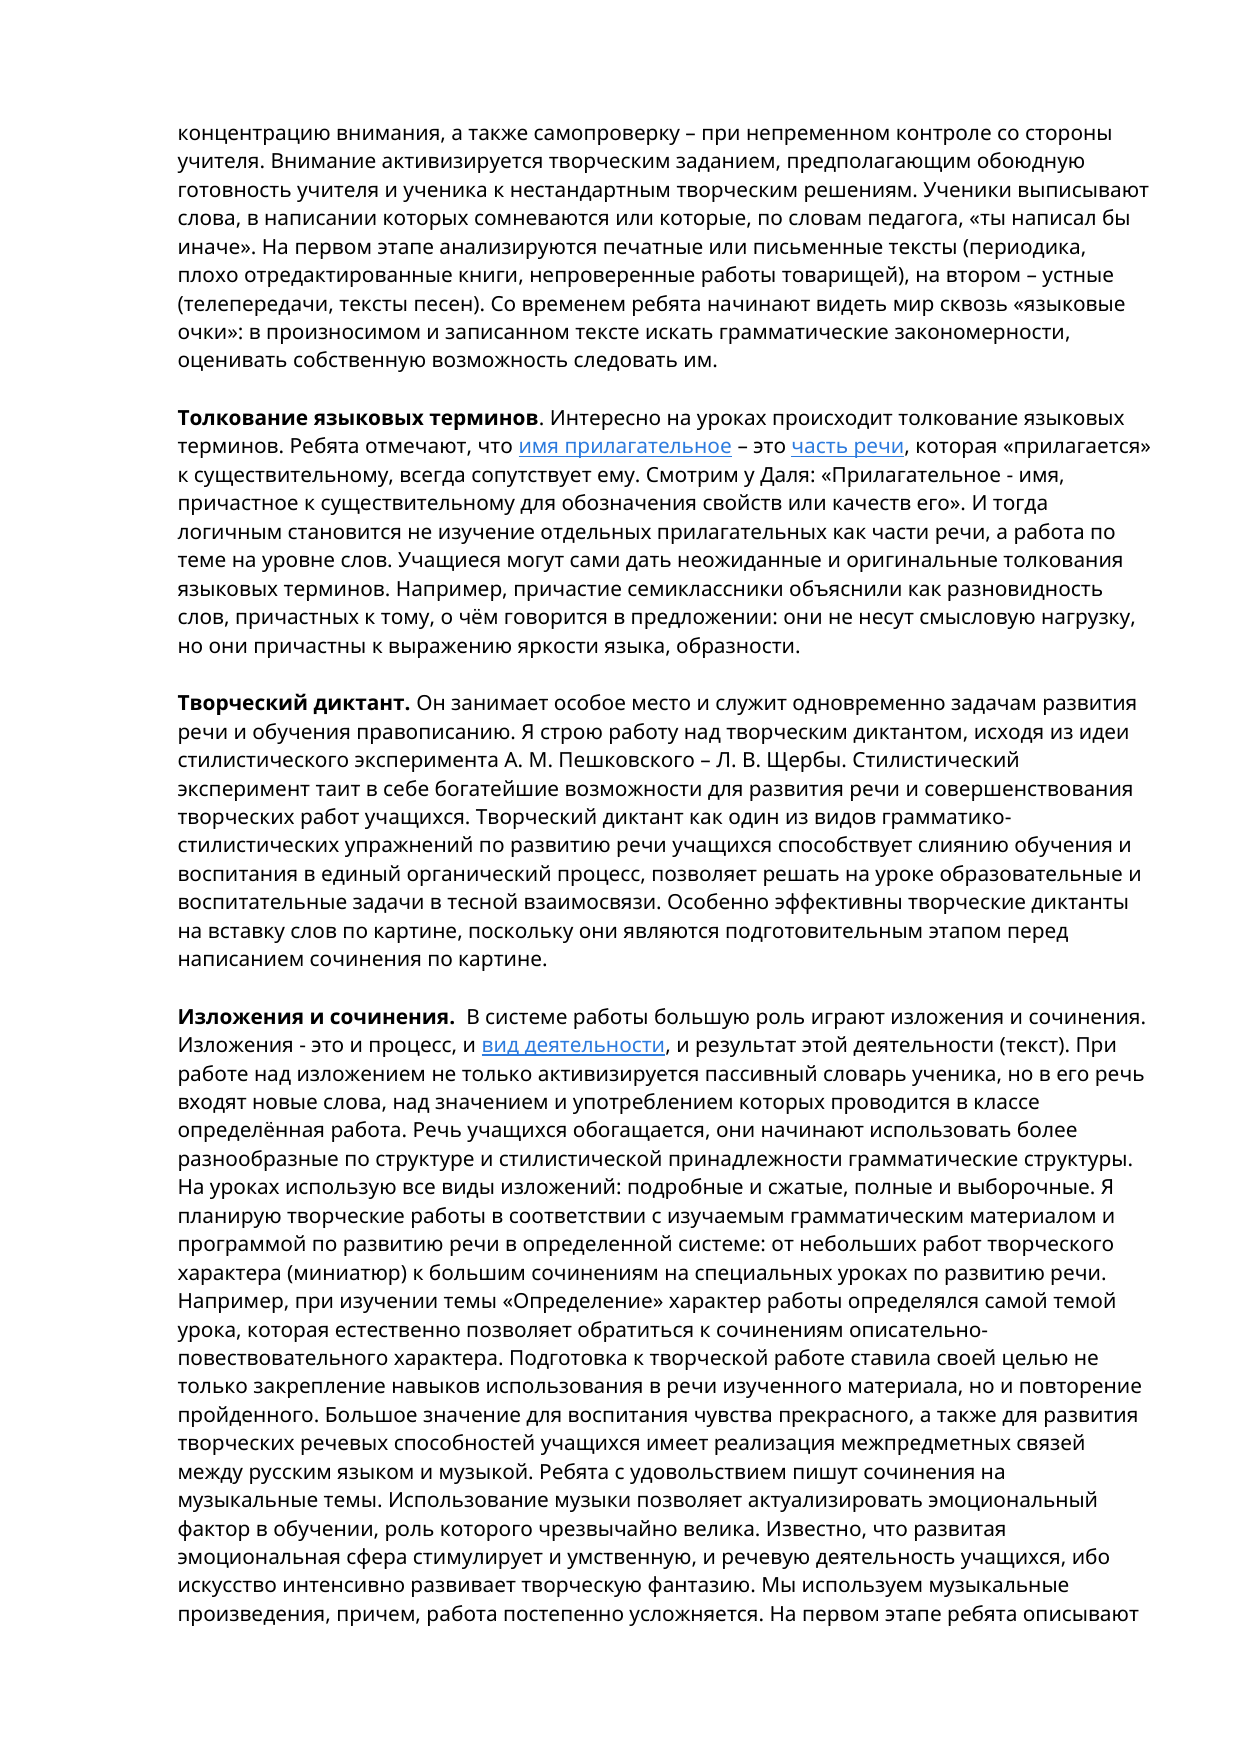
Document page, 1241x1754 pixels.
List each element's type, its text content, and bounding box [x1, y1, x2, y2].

text Толкование языковых терминов. Интересно на уроках происходит толкование языковых терминов. Ребята отмечают, что имя прилагательное – это часть речи, которая «прилагается» к существительному, всегда сопутствует ему. Смотрим у Даля: «Прилагательное - имя, причастное к существительному для обозначения свойств или качеств его». И тогда логичным становится не изучение отдельных прилагательных как части речи, а работа по теме на уровне слов. Учащиеся могут сами дать неожиданные и оригинальные толкования языковых терминов. Например, причастие семиклассники объяснили как разновидность слов, причастных к тому, о чём говорится в предложении: они не несут смысловую нагрузку, но они причастны к выражению яркости языка, образности. [177, 403, 1152, 659]
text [177, 118, 1152, 374]
text Творческий диктант. Он занимает особое место и служит одновременно задачам развития речи и обучения правописанию. Я строю работу над творческим диктантом, исходя из идеи стилистического эксперимента А. М. Пешковского – Л. В. Щербы. Стилистический эксперимент таит в себе богатейшие возможности для развития речи и совершенствования творческих работ учащихся. Творческий диктант как один из видов грамматико-стилистических упражнений по развитию речи учащихся способствует слиянию обучения и воспитания в единый органический процесс, позволяет решать на уроке образовательные и воспитательные задачи в тесной взаимосвязи. Особенно эффективны творческие диктанты на вставку слов по картине, поскольку они являются подготовительным этапом перед написанием сочинения по картине. [177, 688, 1152, 973]
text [177, 1002, 1152, 1627]
